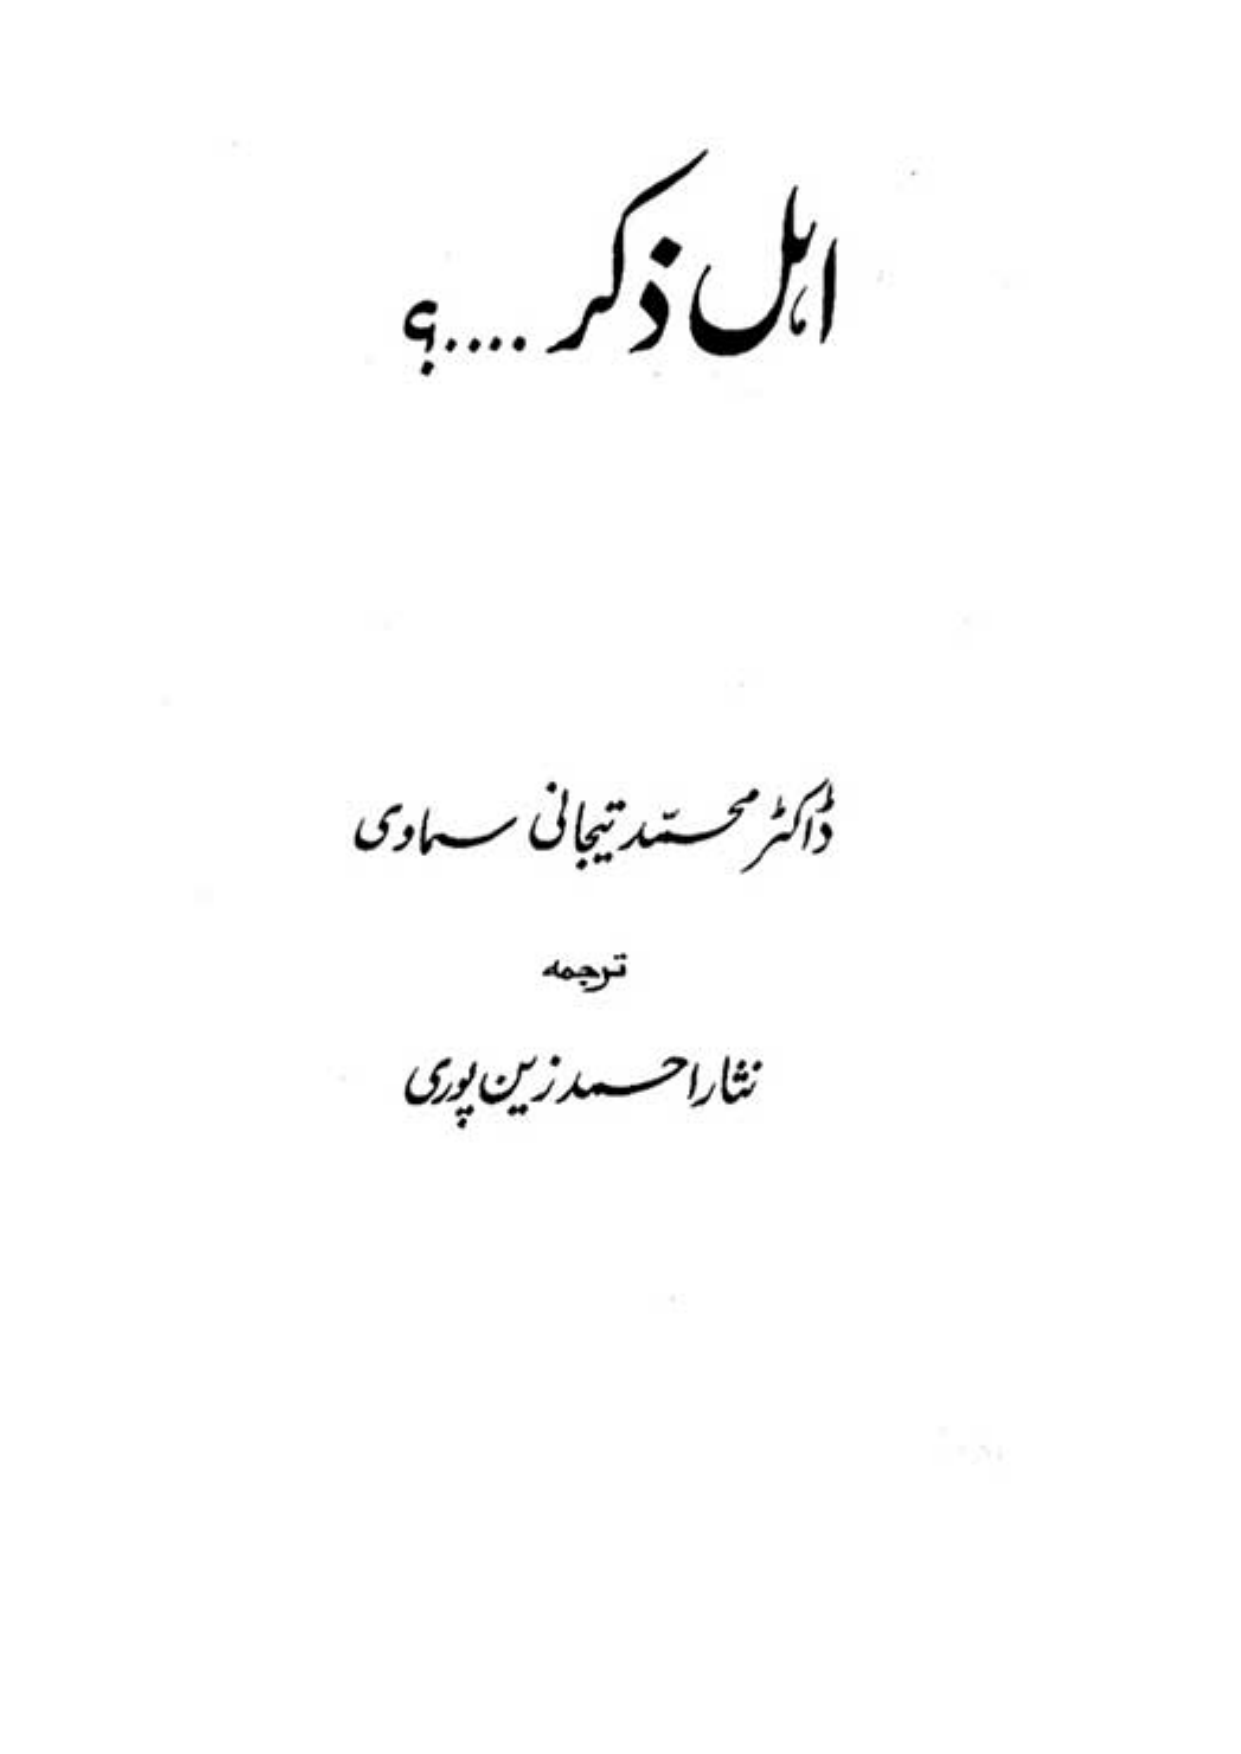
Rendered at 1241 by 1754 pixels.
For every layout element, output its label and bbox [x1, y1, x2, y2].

picture [157, 119, 1029, 1484]
